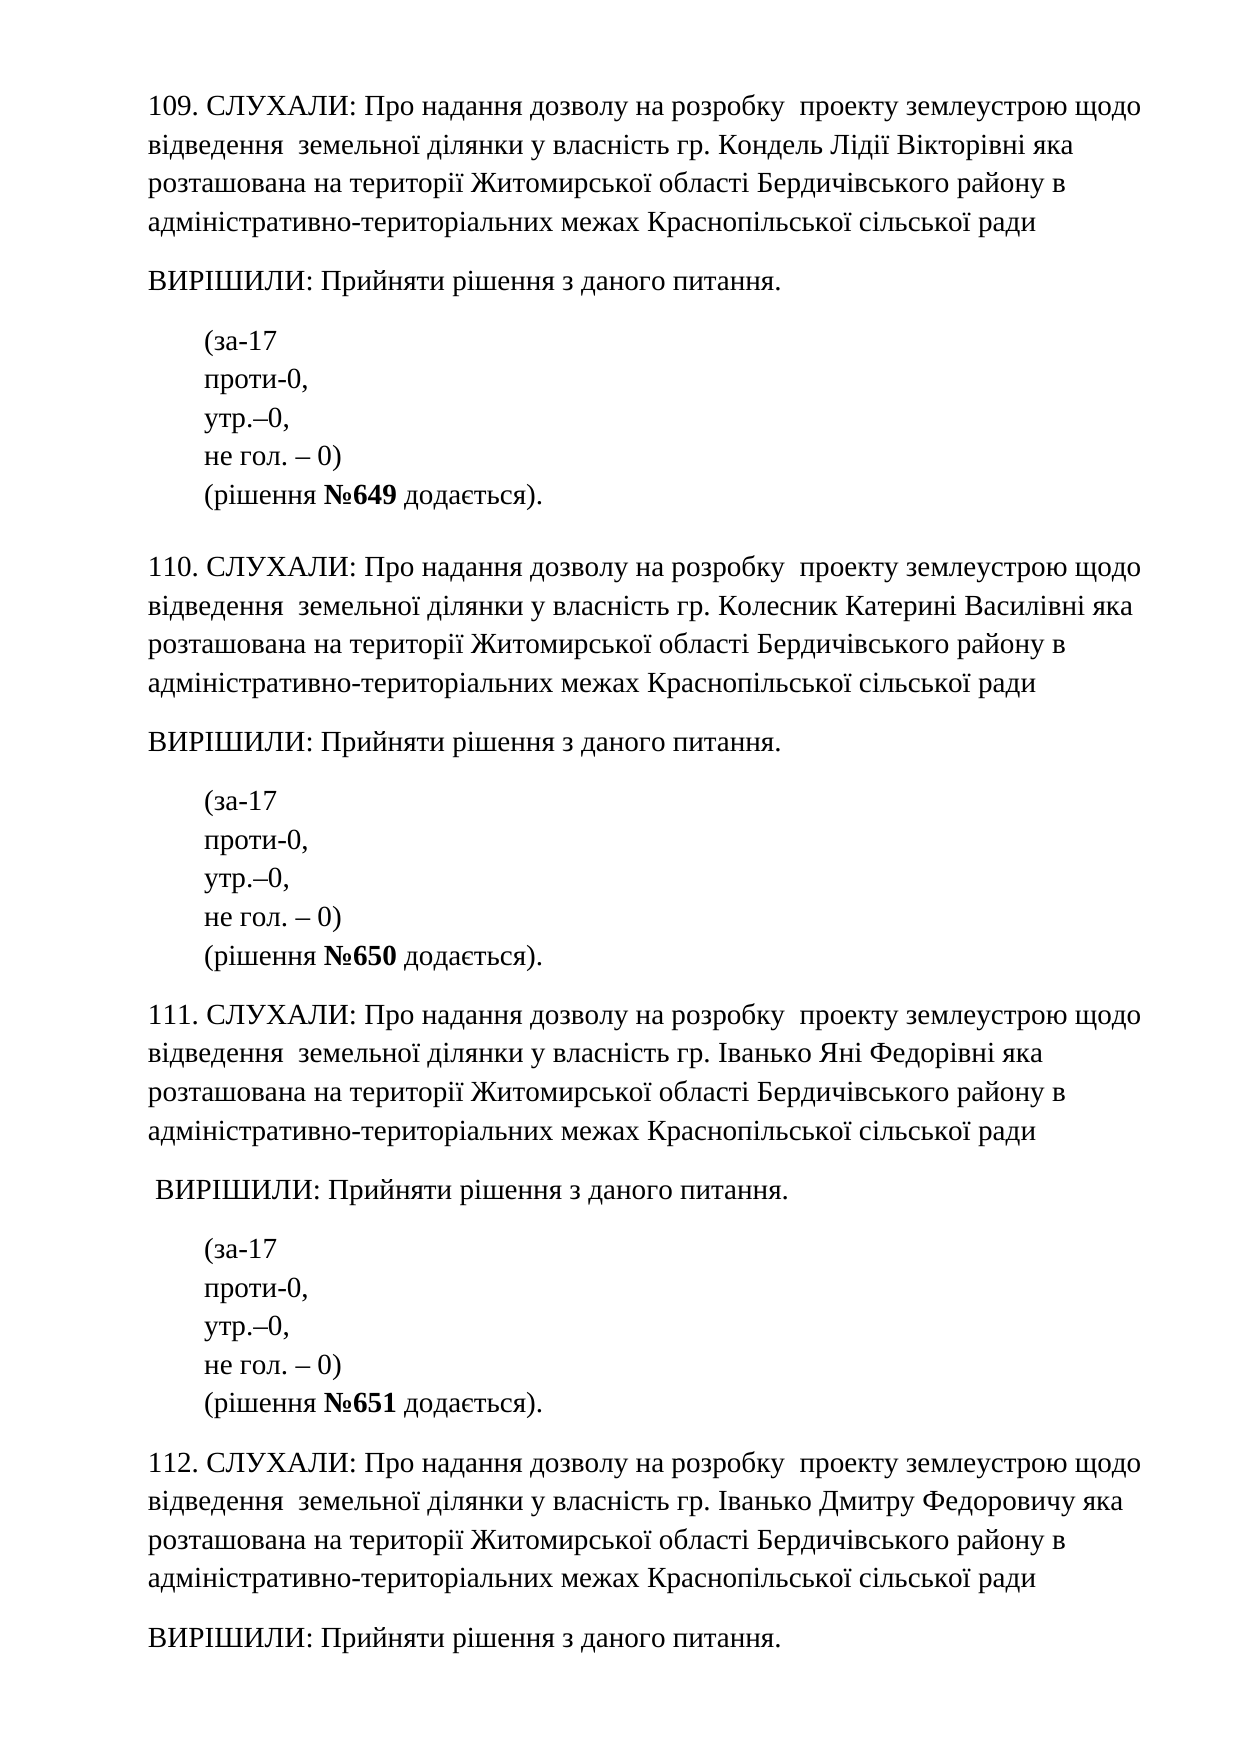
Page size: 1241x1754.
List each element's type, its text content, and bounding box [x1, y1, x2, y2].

text ВИРІШИЛИ: Прийняти рішення з даного питання. [148, 1620, 1152, 1653]
text ВИРІШИЛИ: Прийняти рішення з даного питання. [148, 724, 1152, 758]
text 111. СЛУХАЛИ: Про надання дозволу на розробку проекту землеустрою щодо відведення земельної ділянки у власність гр. Іванько Яні Федорівні яка розташована на території Житомирської області Бердичівського району в адміністративно-територіальних межах Краснопільської сільської ради [148, 997, 1152, 1146]
list (рішення №651 додається). [204, 1386, 1152, 1419]
text ВИРІШИЛИ: Прийняти рішення з даного питання. [148, 263, 1152, 297]
text 110. СЛУХАЛИ: Про надання дозволу на розробку проекту землеустрою щодо відведення земельної ділянки у власність гр. Колесник Катерині Василівні яка розташована на території Житомирської області Бердичівського району в адміністративно-територіальних межах Краснопільської сільської ради [148, 549, 1152, 698]
text 109. СЛУХАЛИ: Про надання дозволу на розробку проекту землеустрою щодо відведення земельної ділянки у власність гр. Кондель Лідії Вікторівні яка розташована на території Житомирської області Бердичівського району в адміністративно-територіальних межах Краснопільської сільської ради [148, 88, 1152, 238]
text 112. СЛУХАЛИ: Про надання дозволу на розробку проекту землеустрою щодо відведення земельної ділянки у власність гр. Іванько Дмитру Федоровичу яка розташована на території Житомирської області Бердичівського району в адміністративно-територіальних межах Краснопільської сільської ради [148, 1445, 1152, 1594]
list (за-17 проти-0, утр.–0, не гол. – 0) [204, 783, 1152, 933]
list (за-17 проти-0, утр.–0, не гол. – 0) [204, 1231, 1152, 1381]
list (за-17 проти-0, утр.–0, не гол. – 0) [204, 323, 1152, 472]
text ВИРІШИЛИ: Прийняти рішення з даного питання. [148, 1172, 1152, 1206]
list (рішення №649 додається). [204, 477, 1152, 511]
list (рішення №650 додається). [204, 938, 1152, 971]
